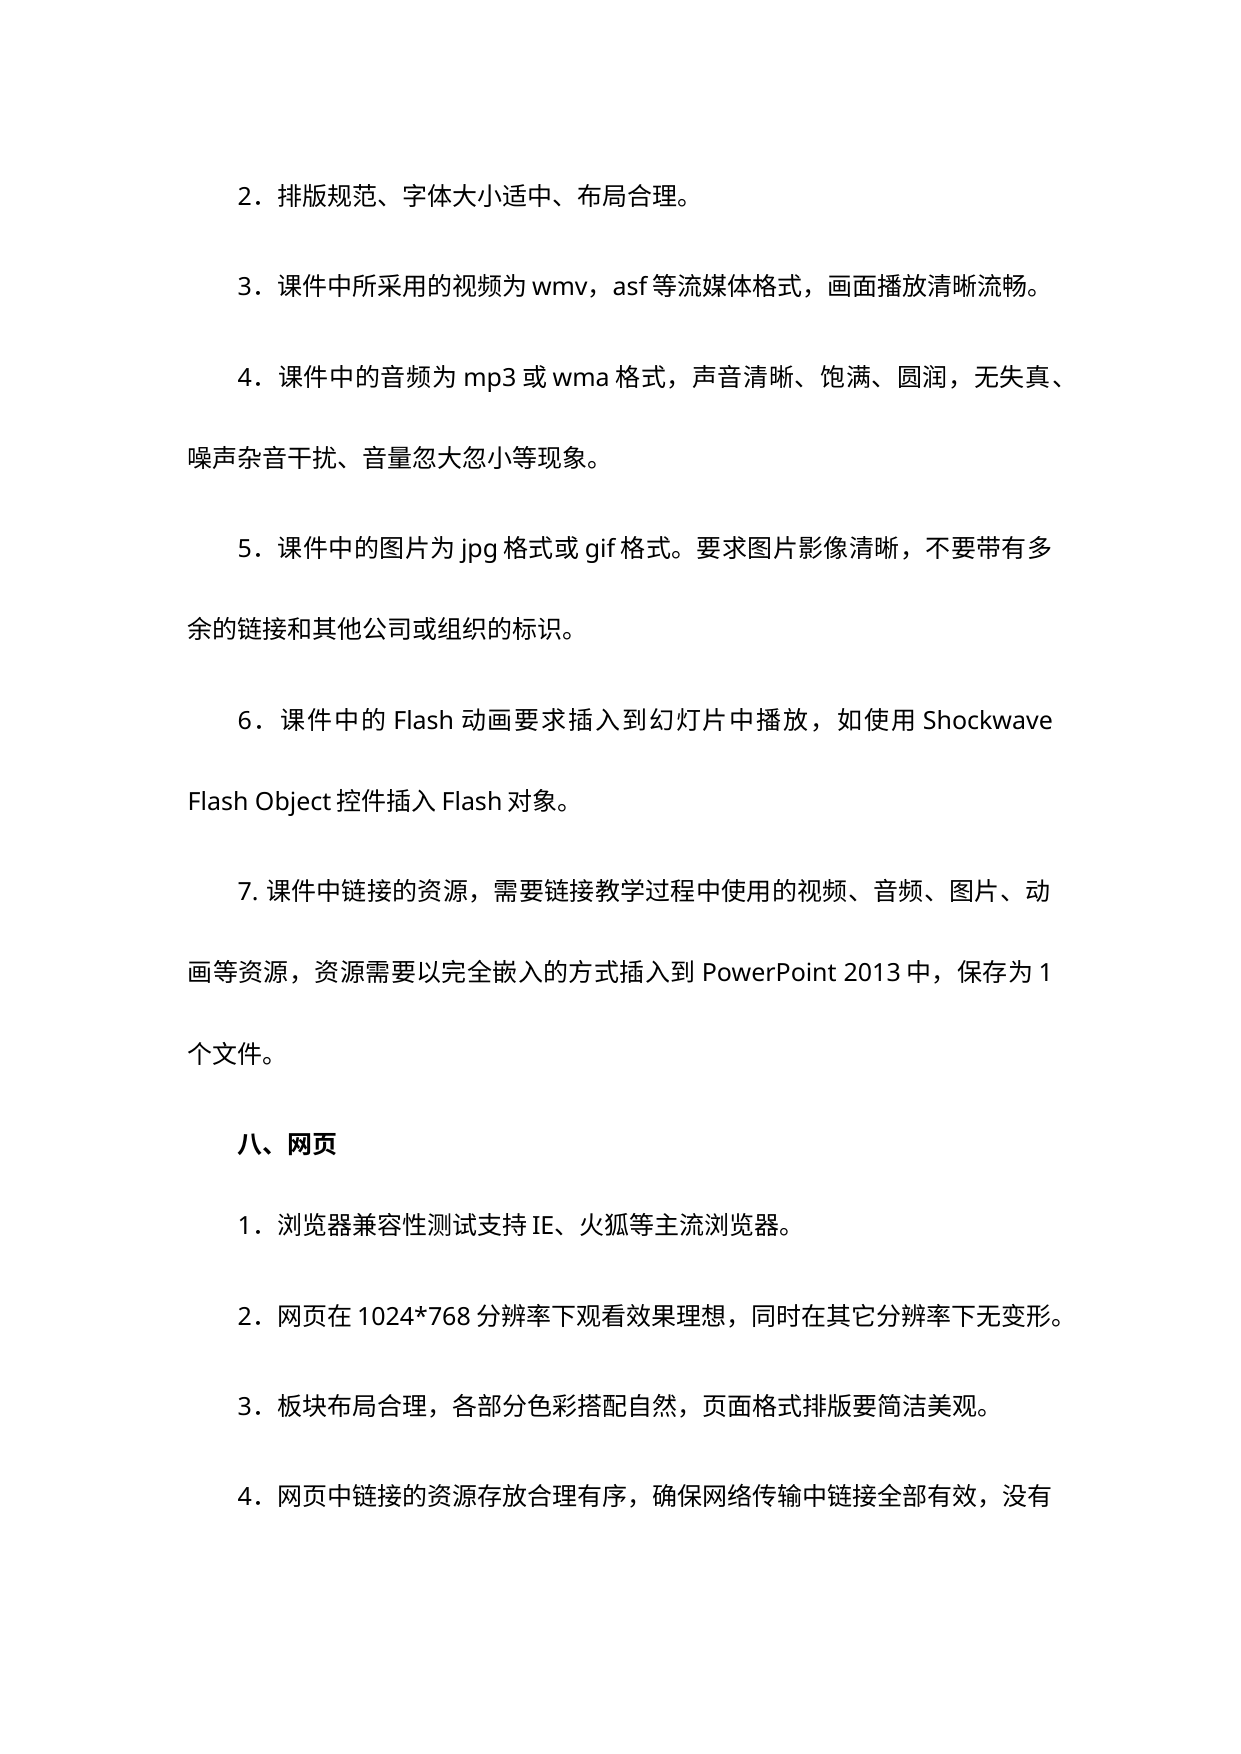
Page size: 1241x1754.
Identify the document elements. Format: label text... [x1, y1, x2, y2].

text 2．网页在1024*768分辨率下观看效果理想，同时在其它分辨率下无变形。 [187, 1282, 1053, 1347]
text 4．课件中的音频为mp3或wma格式，声音清晰、饱满、圆润，无失真、噪声杂音干扰、音量忽大忽小等现象。 [187, 343, 1053, 489]
text 八、网页 [187, 1110, 1053, 1175]
text 3．板块布局合理，各部分色彩搭配自然，页面格式排版要简洁美观。 [187, 1372, 1053, 1437]
text 3．课件中所采用的视频为wmv，asf等流媒体格式，画面播放清晰流畅。 [187, 252, 1053, 317]
text 6．课件中的Flash动画要求插入到幻灯片中播放，如使用Shockwave Flash Object控件插入Flash对象。 [187, 686, 1053, 832]
text 1．浏览器兼容性测试支持IE、火狐等主流浏览器。 [187, 1191, 1053, 1256]
text 7. 课件中链接的资源，需要链接教学过程中使用的视频、音频、图片、动画等资源，资源需要以完全嵌入的方式插入到PowerPoint 2013中，保存为1个文件。 [187, 857, 1053, 1085]
text 2．排版规范、字体大小适中、布局合理。 [187, 162, 1053, 227]
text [187, 1462, 1053, 1527]
text 5．课件中的图片为jpg格式或gif格式。要求图片影像清晰，不要带有多余的链接和其他公司或组织的标识。 [187, 514, 1053, 660]
